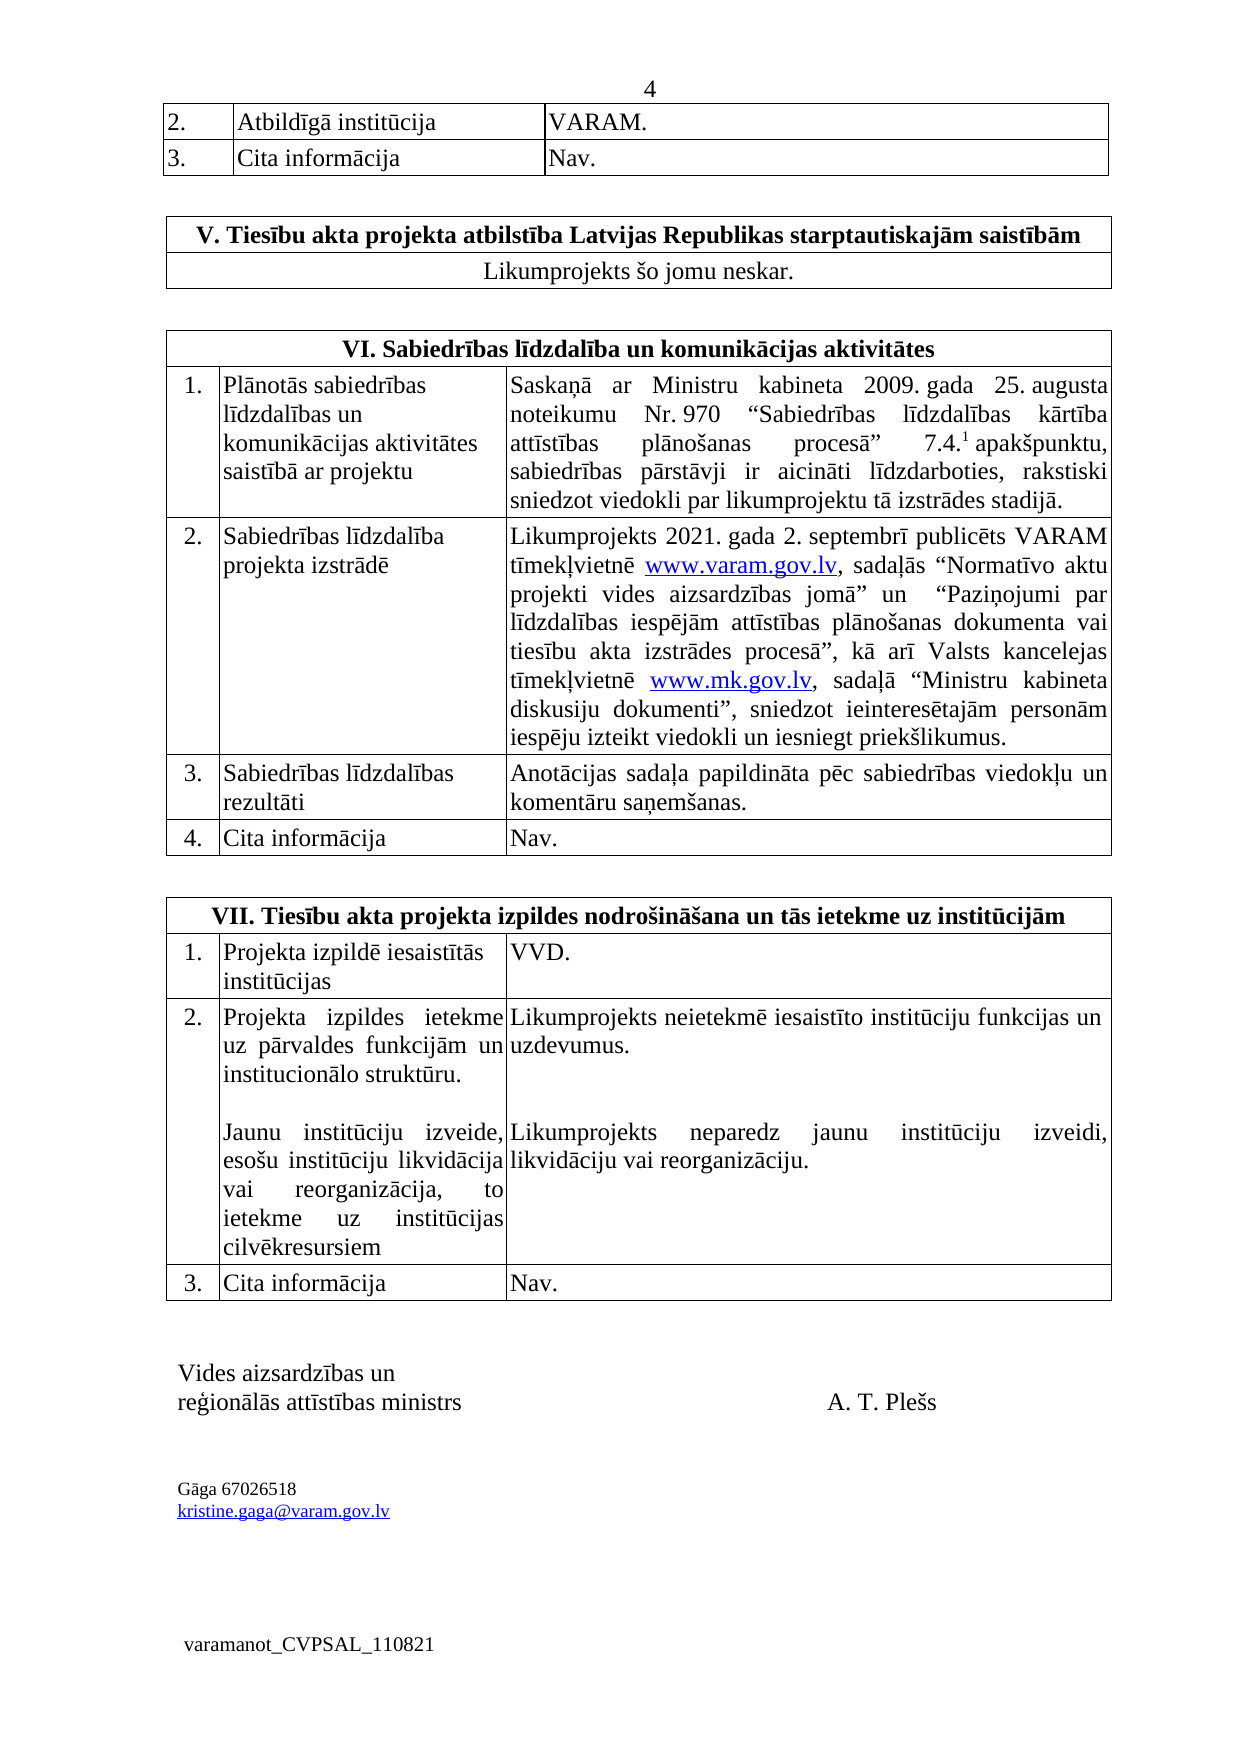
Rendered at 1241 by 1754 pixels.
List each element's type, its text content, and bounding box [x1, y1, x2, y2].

table_cell VVD. [507, 934, 1111, 998]
table_header VI. Sabiedrības līdzdalība un komunikācijas aktivitātes [167, 331, 1111, 366]
table_cell 3. [167, 755, 219, 819]
text kristine.gaga@varam.gov.lv [177, 1500, 1122, 1521]
table_cell Plānotās sabiedrības līdzdalības un komunikācijas aktivitātes saistībā ar projektu [220, 367, 506, 517]
table_cell Projekta izpildes ietekme uz pārvaldes funkcijām un institucionālo struktūru. Jaunu institūciju izveide, esošu institūciju likvidācija vai reorganizācija, to ietekme uz institūcijas cilvēkresursiem [220, 999, 506, 1264]
table_cell 1. [167, 934, 219, 998]
table_cell 2. [167, 518, 219, 754]
table_cell Nav. [507, 820, 1111, 855]
table_header V. Tiesību akta projekta atbilstība Latvijas Republikas starptautiskajām saistībām [167, 217, 1111, 252]
table_cell VARAM. [546, 104, 1108, 138]
text Gāga 67026518 [177, 1478, 1122, 1500]
table_cell Sabiedrības līdzdalības rezultāti [220, 755, 506, 819]
table_cell Cita informācija [220, 1265, 506, 1300]
table_cell Likumprojekts šo jomu neskar. [167, 253, 1111, 288]
table_cell 4. [167, 820, 219, 855]
table_cell Atbildīgā institūcija [234, 104, 544, 138]
table_cell Nav. [546, 140, 1108, 174]
table_cell Sabiedrības līdzdalība projekta izstrādē [220, 518, 506, 754]
table_cell Likumprojekts neietekmē iesaistīto institūciju funkcijas un uzdevumus. Likumprojekts neparedz jaunu institūciju izveidi, likvidāciju vai reorganizāciju. [507, 999, 1111, 1264]
text Vides aizsardzības un [177, 1358, 1122, 1387]
table_cell Cita informācija [220, 820, 506, 855]
table_cell 1. [167, 367, 219, 517]
table_cell 2. [164, 104, 233, 138]
text reģionālās attīstības ministrs A. T. Plešs [177, 1387, 1122, 1416]
table_cell 3. [167, 1265, 219, 1300]
table_cell Nav. [507, 1265, 1111, 1300]
table_cell 2. [167, 999, 219, 1264]
table_cell Saskaņā ar Ministru kabineta 2009. gada 25. augusta noteikumu Nr. 970 “Sabiedrības līdzdalības kārtība attīstības plānošanas procesā” 7.4.1 apakšpunktu, sabiedrības pārstāvji ir aicināti līdzdarboties, rakstiski sniedzot viedokli par likumprojektu tā izstrādes stadijā. [507, 367, 1111, 517]
table_cell Projekta izpildē iesaistītās institūcijas [220, 934, 506, 998]
table_cell 3. [164, 140, 233, 174]
table_cell Cita informācija [234, 140, 544, 174]
table_header VII. Tiesību akta projekta izpildes nodrošināšana un tās ietekme uz institūcijām [167, 898, 1111, 933]
table_cell Likumprojekts 2021. gada 2. septembrī publicēts VARAM tīmekļvietnē www.varam.gov.lv, sadaļās “Normatīvo aktu projekti vides aizsardzības jomā” un “Paziņojumi par līdzdalības iespējām attīstības plānošanas dokumenta vai tiesību akta izstrādes procesā”, kā arī Valsts kancelejas tīmekļvietnē www.mk.gov.lv, sadaļā “Ministru kabineta diskusiju dokumenti”, sniedzot ieinteresētajām personām iespēju izteikt viedokli un iesniegt priekšlikumus. [507, 518, 1111, 754]
table_cell Anotācijas sadaļa papildināta pēc sabiedrības viedokļu un komentāru saņemšanas. [507, 755, 1111, 819]
